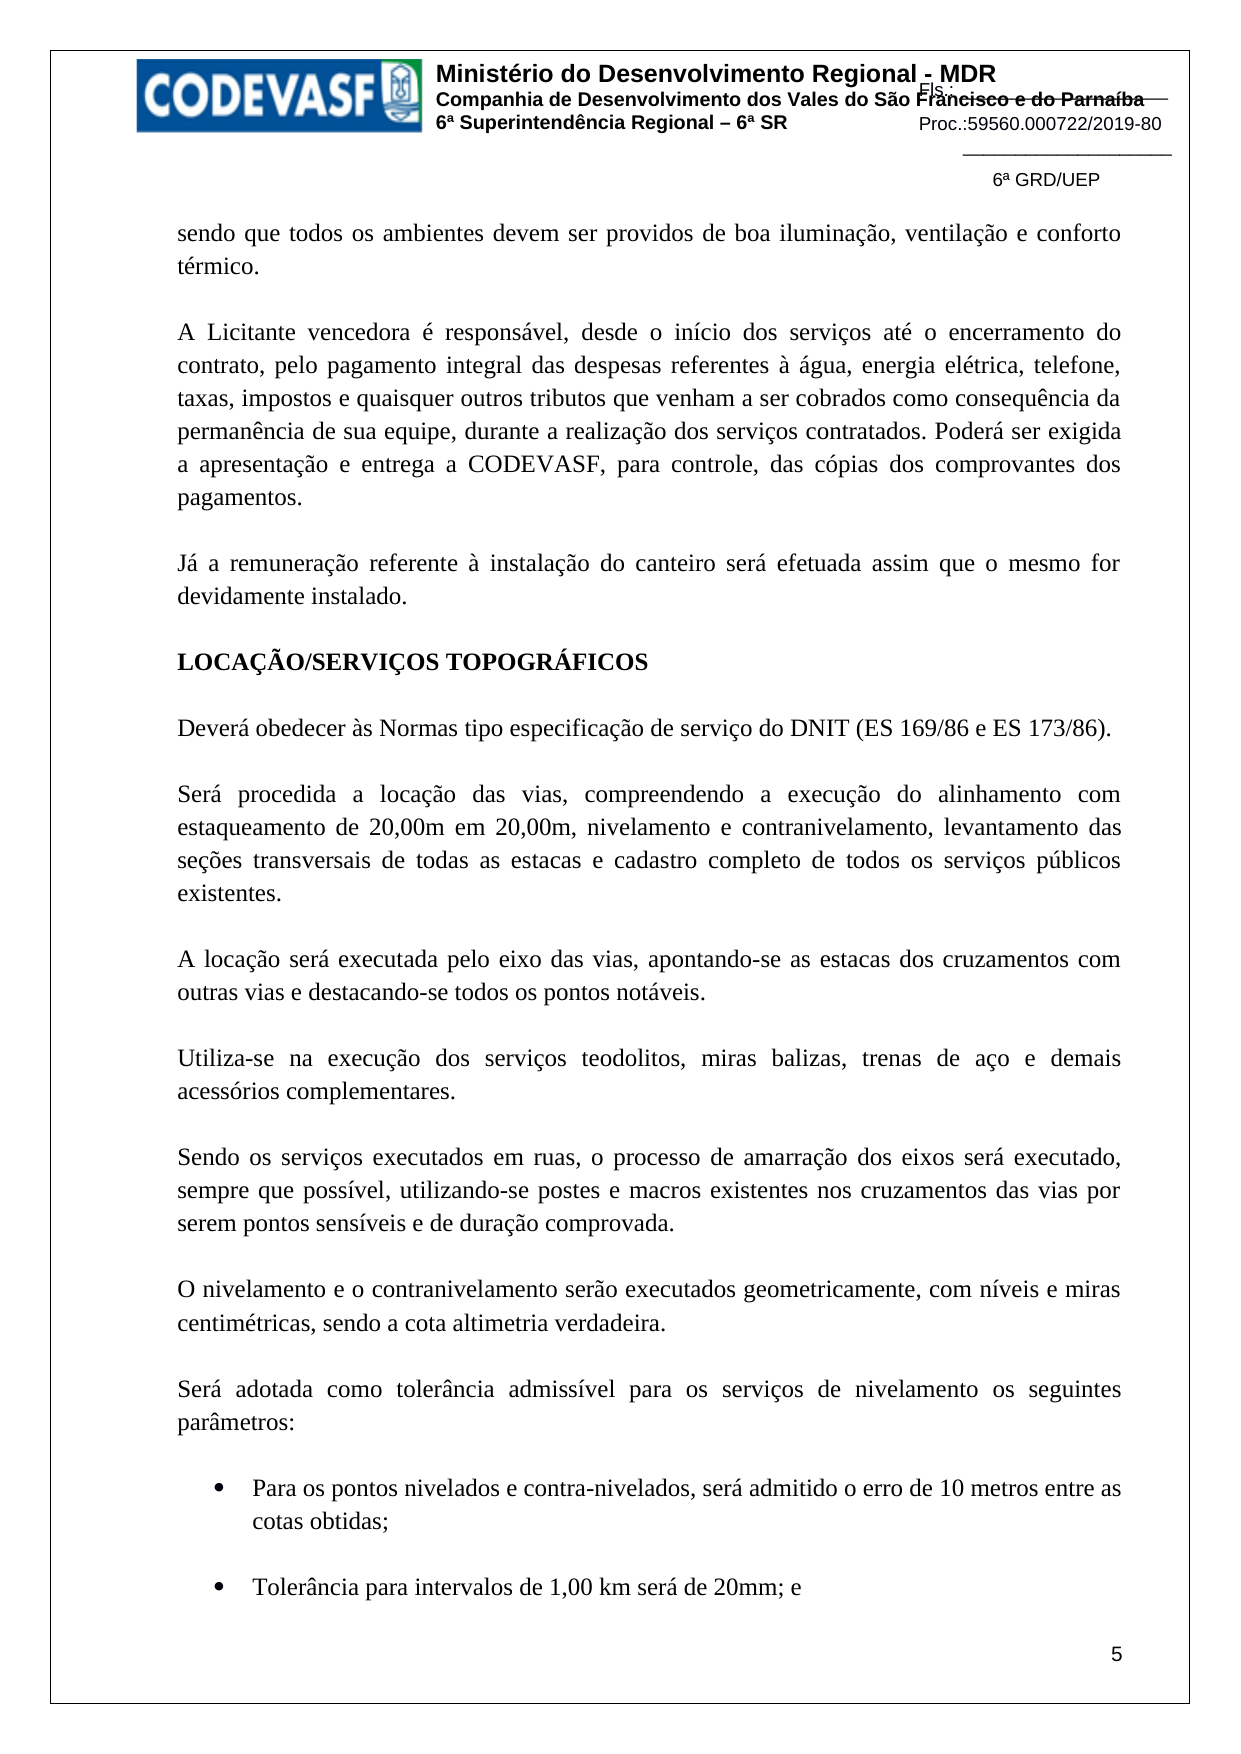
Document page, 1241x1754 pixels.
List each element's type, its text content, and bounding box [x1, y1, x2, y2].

list Tolerância para intervalos de 1,00 km será de 20mm; e [214, 1572, 1122, 1601]
text Deverá obedecer às Normas tipo especificação de serviço do DNIT (ES 169/86 e ES 173/86). [177, 713, 1122, 742]
text Será adotada como tolerância admissível para os serviços de nivelamento os seguintes parâmetros: [177, 1374, 1122, 1435]
text A locação será executada pelo eixo das vias, apontando-se as estacas dos cruzamentos com outras vias e destacando-se todos os pontos notáveis. [177, 944, 1122, 1006]
text Utiliza-se na execução dos serviços teodolitos, miras balizas, trenas de aço e demais acessórios complementares. [177, 1043, 1122, 1105]
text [177, 218, 1122, 280]
text Sendo os serviços executados em ruas, o processo de amarração dos eixos será executado, sempre que possível, utilizando-se postes e macros existentes nos cruzamentos das vias por serem pontos sensíveis e de duração comprovada. [177, 1142, 1122, 1237]
picture [136, 59, 424, 135]
text Será procedida a locação das vias, compreendendo a execução do alinhamento com estaqueamento de 20,00m em 20,00m, nivelamento e contranivelamento, levantamento das seções transversais de todas as estacas e cadastro completo de todos os serviços públicos existentes. [177, 779, 1122, 907]
text Já a remuneração referente à instalação do canteiro será efetuada assim que o mesmo for devidamente instalado. [177, 548, 1122, 610]
text O nivelamento e o contranivelamento serão executados geometricamente, com níveis e miras centimétricas, sendo a cota altimetria verdadeira. [177, 1274, 1122, 1336]
list Para os pontos nivelados e contra-nivelados, será admitido o erro de 10 metros entre as cotas obtidas; [214, 1473, 1122, 1534]
text LOCAÇÃO/SERVIÇOS TOPOGRÁFICOS [177, 647, 1122, 676]
text A Licitante vencedora é responsável, desde o início dos serviços até o encerramento do contrato, pelo pagamento integral das despesas referentes à água, energia elétrica, telefone, taxas, impostos e quaisquer outros tributos que venham a ser cobrados como consequência da permanência de sua equipe, durante a realização dos serviços contratados. Poderá ser exigida a apresentação e entrega a CODEVASF, para controle, das cópias dos comprovantes dos pagamentos. [177, 317, 1122, 511]
